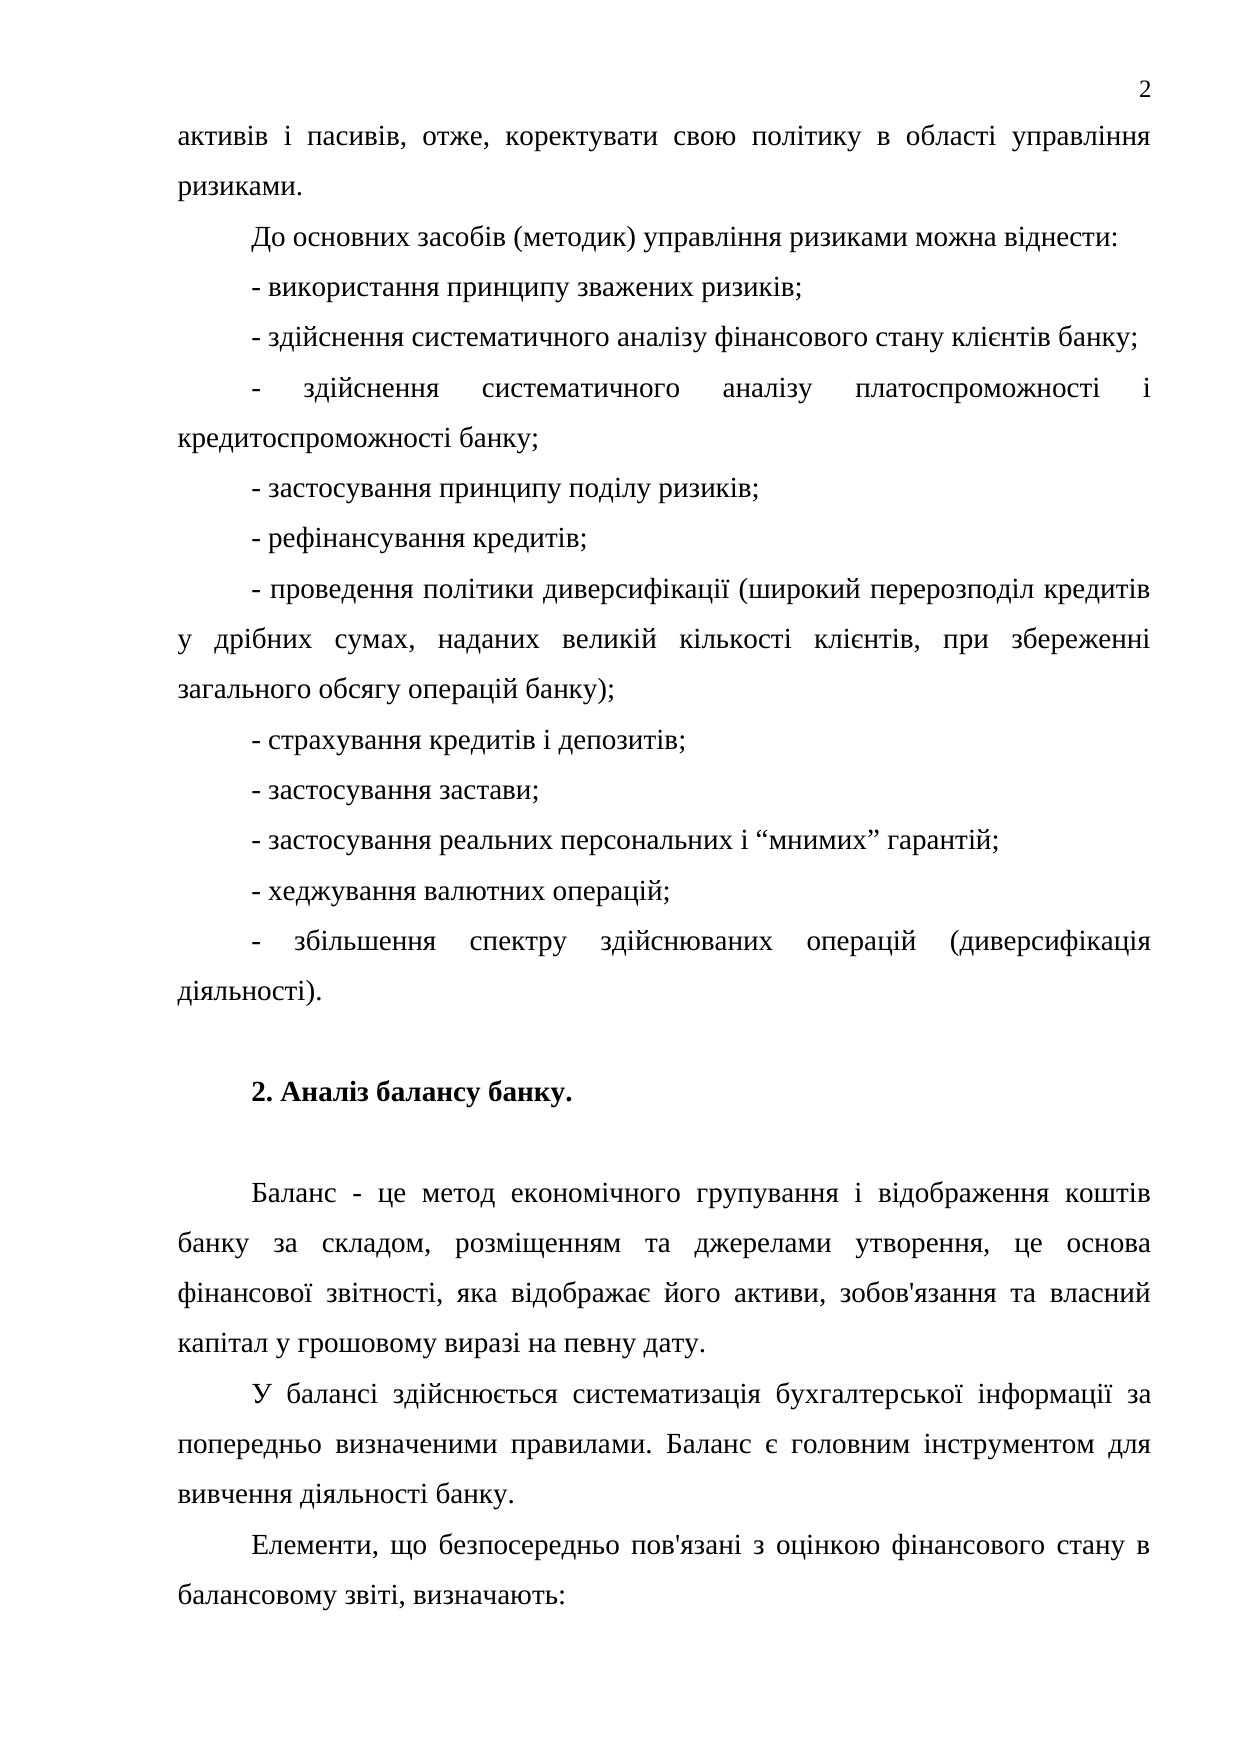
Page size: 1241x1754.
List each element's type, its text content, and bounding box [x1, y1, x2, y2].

text Баланс - це метод економічного групування і відображення коштів банку за складом, розміщенням та джерелами утворення, це основа фінансової звітності, яка відображає його активи, зобов'язання та власний капітал у грошовому виразі на певну дату. [177, 1175, 1152, 1359]
text - застосування реальних персональних і “мнимих” гарантій; [177, 822, 1152, 856]
text - здійснення систематичного аналізу платоспроможності і кредитоспроможності банку; [177, 370, 1152, 453]
text 2. Аналіз балансу банку. [177, 1074, 1152, 1108]
text Елементи, що безпосередньо пов'язані з оцінкою фінансового стану в балансовому звіті, визначають: [177, 1527, 1152, 1611]
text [177, 118, 1152, 202]
text - застосування застави; [177, 772, 1152, 806]
text - збільшення спектру здійснюваних операцій (диверсифікація діяльності). [177, 923, 1152, 1007]
text У балансі здійснюється систематизація бухгалтерської інформації за попередньо визначеними правилами. Баланс є головним інструментом для вивчення діяльності банку. [177, 1376, 1152, 1510]
text - хеджування валютних операцій; [177, 873, 1152, 906]
text - здійснення систематичного аналізу фінансового стану клієнтів банку; [177, 319, 1152, 353]
text - рефінансування кредитів; [177, 521, 1152, 554]
text - застосування принципу поділу ризиків; [177, 470, 1152, 504]
text До основних засобів (методик) управління ризиками можна віднести: [177, 219, 1152, 252]
text - страхування кредитів і депозитів; [177, 722, 1152, 755]
text - проведення політики диверсифікації (широкий перерозподіл кредитів у дрібних сумах, наданих великій кількості клієнтів, при збереженні загального обсягу операцій банку); [177, 571, 1152, 705]
text - використання принципу зважених ризиків; [177, 269, 1152, 303]
